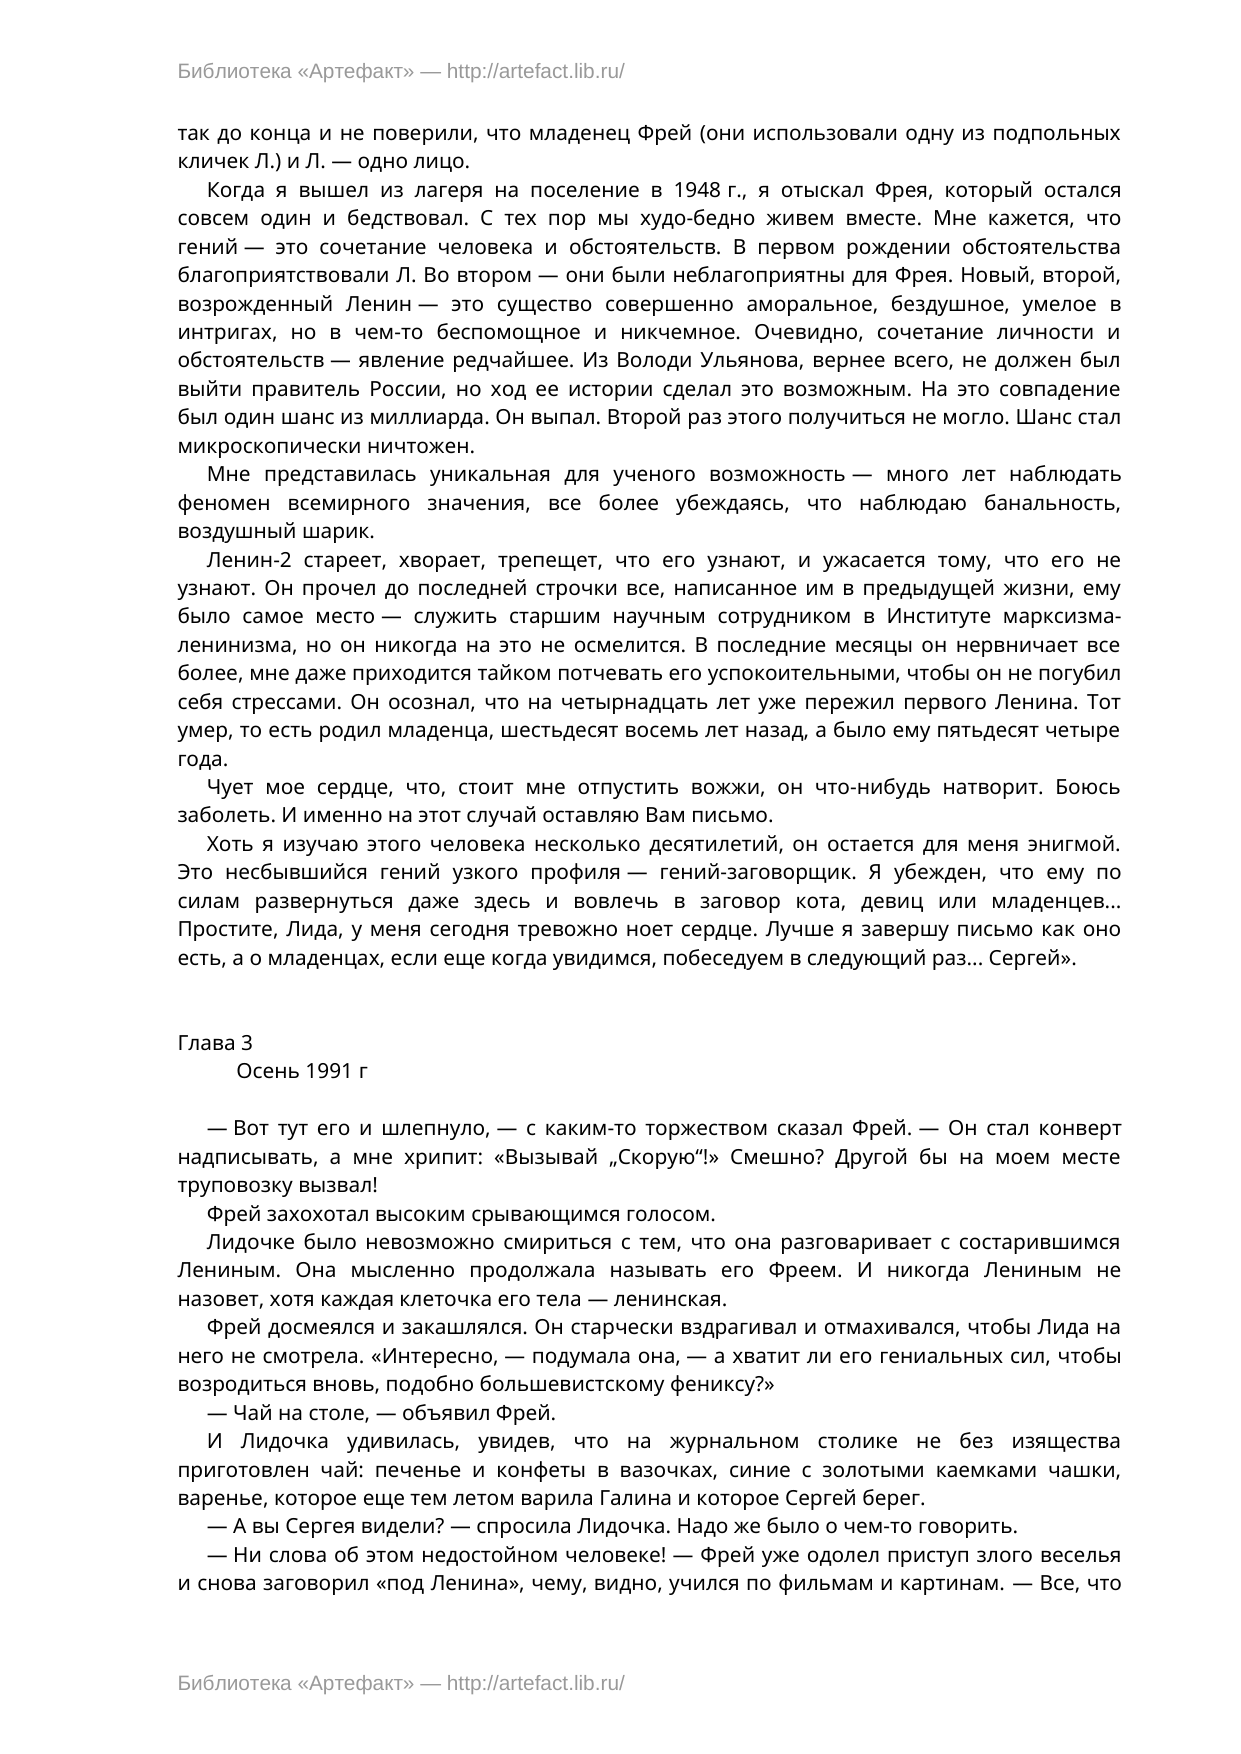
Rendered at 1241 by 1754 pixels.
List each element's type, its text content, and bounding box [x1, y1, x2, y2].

subtitle Глава 3 [177, 1028, 1122, 1057]
text — Чай на столе, — объявил Фрей. [177, 1398, 1122, 1426]
text Ленин-2 стареет, хворает, трепещет, что его узнают, и ужасается тому, что его не узнают. Он прочел до последней строчки все, написанное им в предыдущей жизни, ему было самое место — служить старшим научным сотрудником в Институте марксизма-ленинизма, но он никогда на это не осмелится. В последние месяцы он нервничает все более, мне даже приходится тайком потчевать его успокоительными, чтобы он не погубил себя стрессами. Он осознал, что на четырнадцать лет уже пережил первого Ленина. Тот умер, то есть родил младенца, шестьдесят восемь лет назад, а было ему пятьдесят четыре года. [177, 545, 1122, 772]
text Фрей захохотал высоким срывающимся голосом. [177, 1199, 1122, 1227]
text — А вы Сергея видели? — спросила Лидочка. Надо же было о чем-то говорить. [177, 1512, 1122, 1540]
text И Лидочка удивилась, увидев, что на журнальном столике не без изящества приготовлен чай: печенье и конфеты в вазочках, синие с золотыми каемками чашки, варенье, которое еще тем летом варила Галина и которое Сергей берег. [177, 1426, 1122, 1512]
text — Вот тут его и шлепнуло, — с каким-то торжеством сказал Фрей. — Он стал конверт надписывать, а мне хрипит: «Вызывай „Скорую“!» Смешно? Другой бы на моем месте труповозку вызвал! [177, 1113, 1122, 1199]
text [177, 118, 1122, 175]
text Когда я вышел из лагеря на поселение в 1948 г., я отыскал Фрея, который остался совсем один и бедствовал. С тех пор мы худо-бедно живем вместе. Мне кажется, что гений — это сочетание человека и обстоятельств. В первом рождении обстоятельства благоприятствовали Л. Во втором — они были неблагоприятны для Фрея. Новый, второй, возрожденный Ленин — это существо совершенно аморальное, бездушное, умелое в интригах, но в чем-то беспомощное и никчемное. Очевидно, сочетание личности и обстоятельств — явление редчайшее. Из Володи Ульянова, вернее всего, не должен был выйти правитель России, но ход ее истории сделал это возможным. На это совпадение был один шанс из миллиарда. Он выпал. Второй раз этого получиться не могло. Шанс стал микроскопически ничтожен. [177, 175, 1122, 459]
text Лидочке было невозможно смириться с тем, что она разговаривает с состарившимся Лениным. Она мысленно продолжала называть его Фреем. И никогда Лениным не назовет, хотя каждая клеточка его тела — ленинская. [177, 1227, 1122, 1312]
text Осень 1991 г [177, 1057, 1122, 1085]
text Мне представилась уникальная для ученого возможность — много лет наблюдать феномен всемирного значения, все более убеждаясь, что наблюдаю банальность, воздушный шарик. [177, 459, 1122, 545]
text Чует мое сердце, что, стоит мне отпустить вожжи, он что-нибудь натворит. Боюсь заболеть. И именно на этот случай оставляю Вам письмо. [177, 772, 1122, 829]
text Фрей досмеялся и закашлялся. Он старчески вздрагивал и отмахивался, чтобы Лида на него не смотрела. «Интересно, — подумала она, — а хватит ли его гениальных сил, чтобы возродиться вновь, подобно большевистскому фениксу?» [177, 1312, 1122, 1398]
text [177, 1540, 1122, 1597]
text Хоть я изучаю этого человека несколько десятилетий, он остается для меня энигмой. Это несбывшийся гений узкого профиля — гений-заговорщик. Я убежден, что ему по силам развернуться даже здесь и вовлечь в заговор кота, девиц или младенцев... Простите, Лида, у меня сегодня тревожно ноет сердце. Лучше я завершу письмо как оно есть, а о младенцах, если еще когда увидимся, побеседуем в следующий раз... Сергей». [177, 829, 1122, 971]
